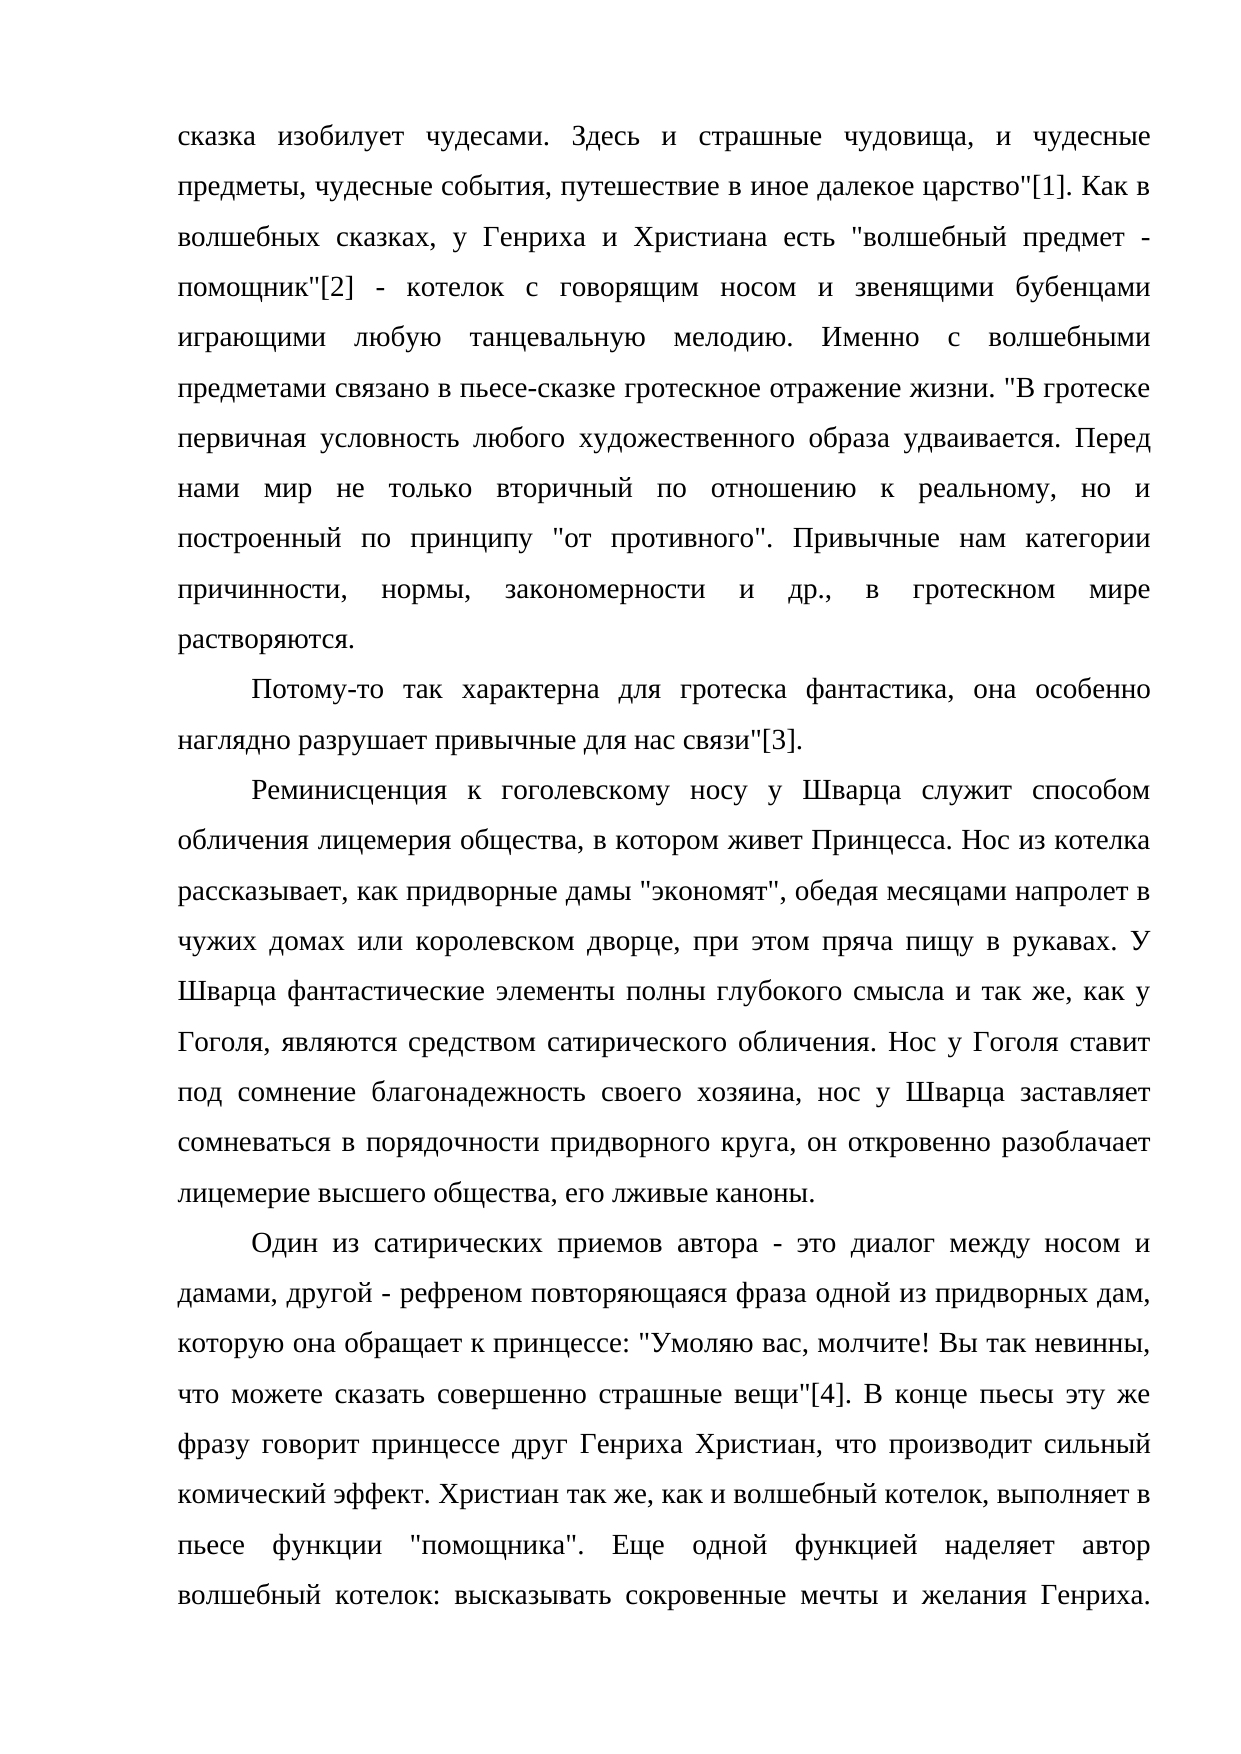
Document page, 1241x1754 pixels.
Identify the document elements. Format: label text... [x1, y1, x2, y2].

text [177, 1225, 1152, 1611]
text Потому-то так характерна для гротеска фантастика, она особенно наглядно разрушает привычные для нас связи"[3]. [177, 672, 1152, 755]
text Реминисценция к гоголевскому носу у Шварца служит способом обличения лицемерия общества, в котором живет Принцесса. Нос из котелка рассказывает, как придворные дамы "экономят", обедая месяцами напролет в чужих домах или королевском дворце, при этом пряча пищу в рукавах. У Шварца фантастические элементы полны глубокого смысла и так же, как у Гоголя, являются средством сатирического обличения. Нос у Гоголя ставит под сомнение благонадежность своего хозяина, нос у Шварца заставляет сомневаться в порядочности придворного круга, он откровенно разоблачает лицемерие высшего общества, его лживые каноны. [177, 772, 1152, 1208]
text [177, 118, 1152, 655]
